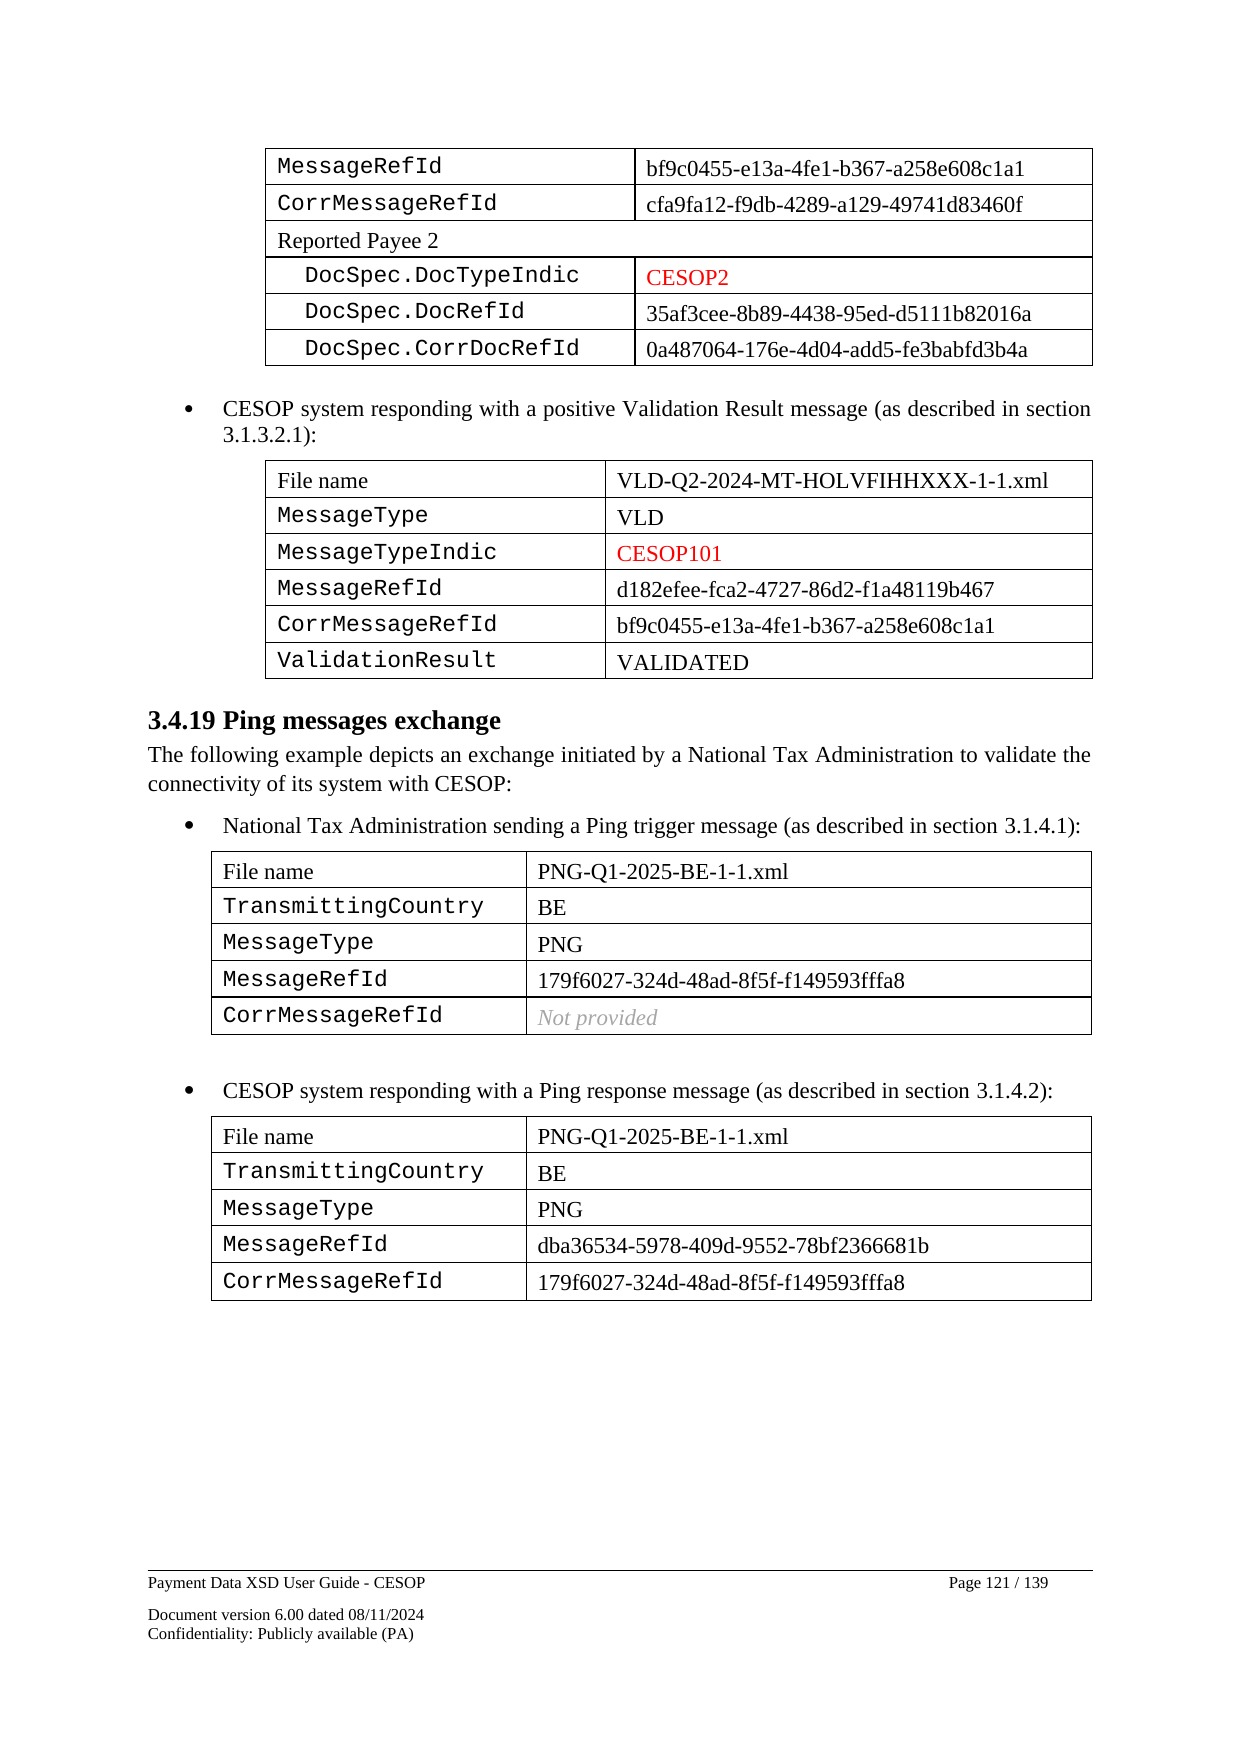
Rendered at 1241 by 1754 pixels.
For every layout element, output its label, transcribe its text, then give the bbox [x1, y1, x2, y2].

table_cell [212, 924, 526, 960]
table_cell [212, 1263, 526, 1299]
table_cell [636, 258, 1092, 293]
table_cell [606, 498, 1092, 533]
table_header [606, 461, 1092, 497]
text The following example depicts an exchange initiated by a National Tax Administration to validate the connectivity of its system with CESOP: [148, 741, 1093, 797]
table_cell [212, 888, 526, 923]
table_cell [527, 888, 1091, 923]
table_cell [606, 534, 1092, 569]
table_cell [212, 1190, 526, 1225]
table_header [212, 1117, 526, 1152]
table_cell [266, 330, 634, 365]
list CESOP system responding with a Ping response message (as described in section 3.1.4.2): [185, 1077, 1093, 1103]
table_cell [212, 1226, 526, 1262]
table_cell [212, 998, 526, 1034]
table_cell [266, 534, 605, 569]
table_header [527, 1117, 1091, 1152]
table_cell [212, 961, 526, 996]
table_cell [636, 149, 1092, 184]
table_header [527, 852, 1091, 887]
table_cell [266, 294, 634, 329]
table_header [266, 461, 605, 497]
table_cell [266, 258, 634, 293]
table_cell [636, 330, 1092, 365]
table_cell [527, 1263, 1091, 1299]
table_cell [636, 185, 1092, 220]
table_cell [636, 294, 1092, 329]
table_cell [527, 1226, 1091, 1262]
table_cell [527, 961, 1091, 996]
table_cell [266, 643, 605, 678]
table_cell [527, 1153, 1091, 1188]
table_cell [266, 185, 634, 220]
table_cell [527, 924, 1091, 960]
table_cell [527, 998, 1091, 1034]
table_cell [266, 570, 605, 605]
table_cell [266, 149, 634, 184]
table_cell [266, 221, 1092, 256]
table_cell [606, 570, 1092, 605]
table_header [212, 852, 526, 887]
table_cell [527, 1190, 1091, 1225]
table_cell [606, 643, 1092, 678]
subtitle Ping messages exchange [148, 704, 1093, 735]
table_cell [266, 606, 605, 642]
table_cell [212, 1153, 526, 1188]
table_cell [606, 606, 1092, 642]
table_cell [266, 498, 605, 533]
list National Tax Administration sending a Ping trigger message (as described in section 3.1.4.1): [185, 812, 1093, 838]
list CESOP system responding with a positive Validation Result message (as described in section 3.1.3.2.1): [185, 395, 1093, 448]
